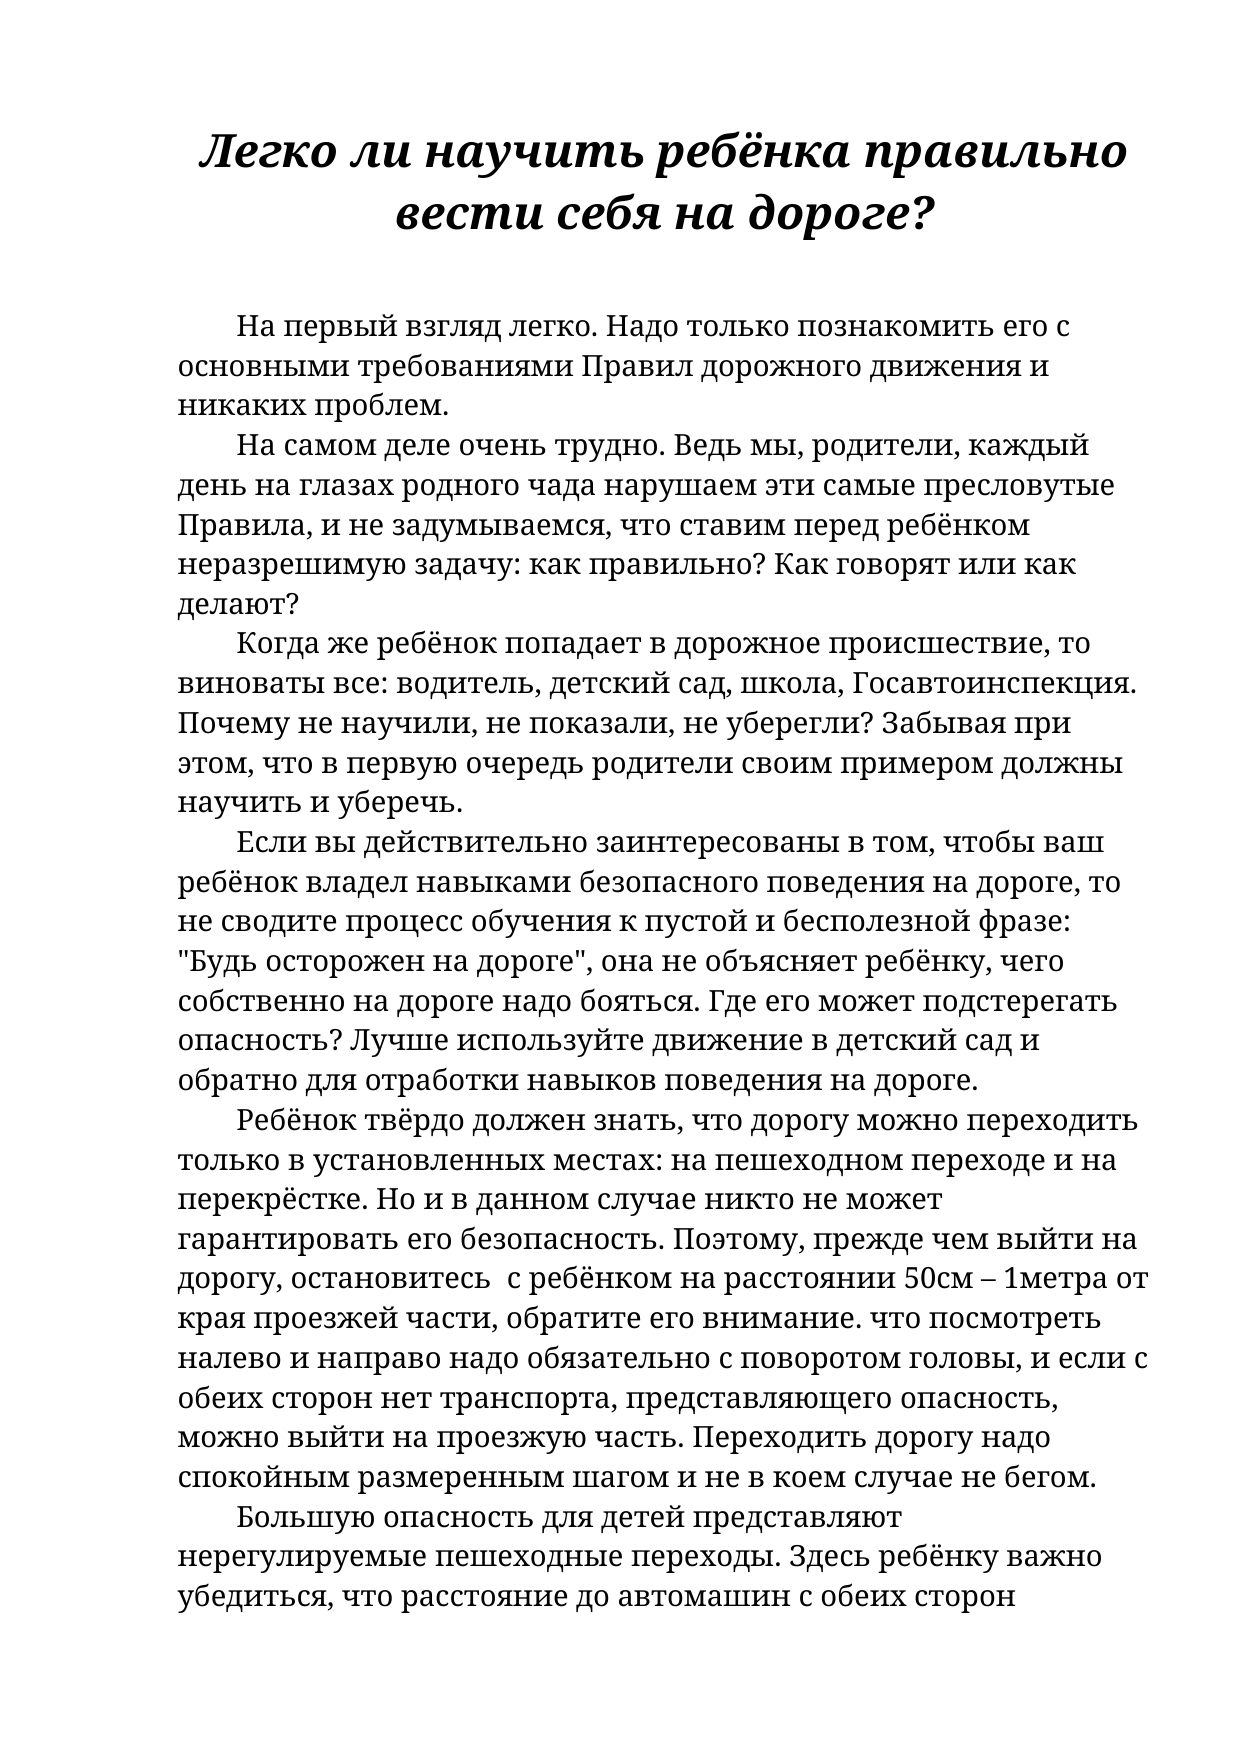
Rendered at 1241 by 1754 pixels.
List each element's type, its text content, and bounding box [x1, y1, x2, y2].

text Если вы действительно заинтересованы в том, чтобы ваш ребёнок владел навыками безопасного поведения на дороге, то не сводите процесс обучения к пустой и бесполезной фразе: "Будь осторожен на дороге", она не объясняет ребёнку, чего собственно на дороге надо бояться. Где его может подстерегать опасность? Лучше используйте движение в детский сад и обратно для отработки навыков поведения на дороге. [177, 821, 1152, 1099]
text Легко ли научить ребёнка правильно вести себя на дороге? [177, 118, 1152, 243]
text На самом деле очень трудно. Ведь мы, родители, каждый день на глазах родного чада нарушаем эти самые пресловутые Правила, и не задумываемся, что ставим перед ребёнком неразрешимую задачу: как правильно? Как говорят или как делают? [177, 424, 1152, 623]
text Ребёнок твёрдо должен знать, что дорогу можно переходить только в установленных местах: на пешеходном переходе и на перекрёстке. Но и в данном случае никто не может гарантировать его безопасность. Поэтому, прежде чем выйти на дорогу, остановитесь с ребёнком на расстоянии 50см – 1метра от края проезжей части, обратите его внимание. что посмотреть налево и направо надо обязательно с поворотом головы, и если с обеих сторон нет транспорта, представляющего опасность, можно выйти на проезжую часть. Переходить дорогу надо спокойным размеренным шагом и не в коем случае не бегом. [177, 1099, 1152, 1496]
text На первый взгляд легко. Надо только познакомить его с основными требованиями Правил дорожного движения и никаких проблем. [177, 305, 1152, 424]
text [177, 1496, 1152, 1615]
text Когда же ребёнок попадает в дорожное происшествие, то виноваты все: водитель, детский сад, школа, Госавтоинспекция. Почему не научили, не показали, не уберегли? Забывая при этом, что в первую очередь родители своим примером должны научить и уберечь. [177, 623, 1152, 821]
